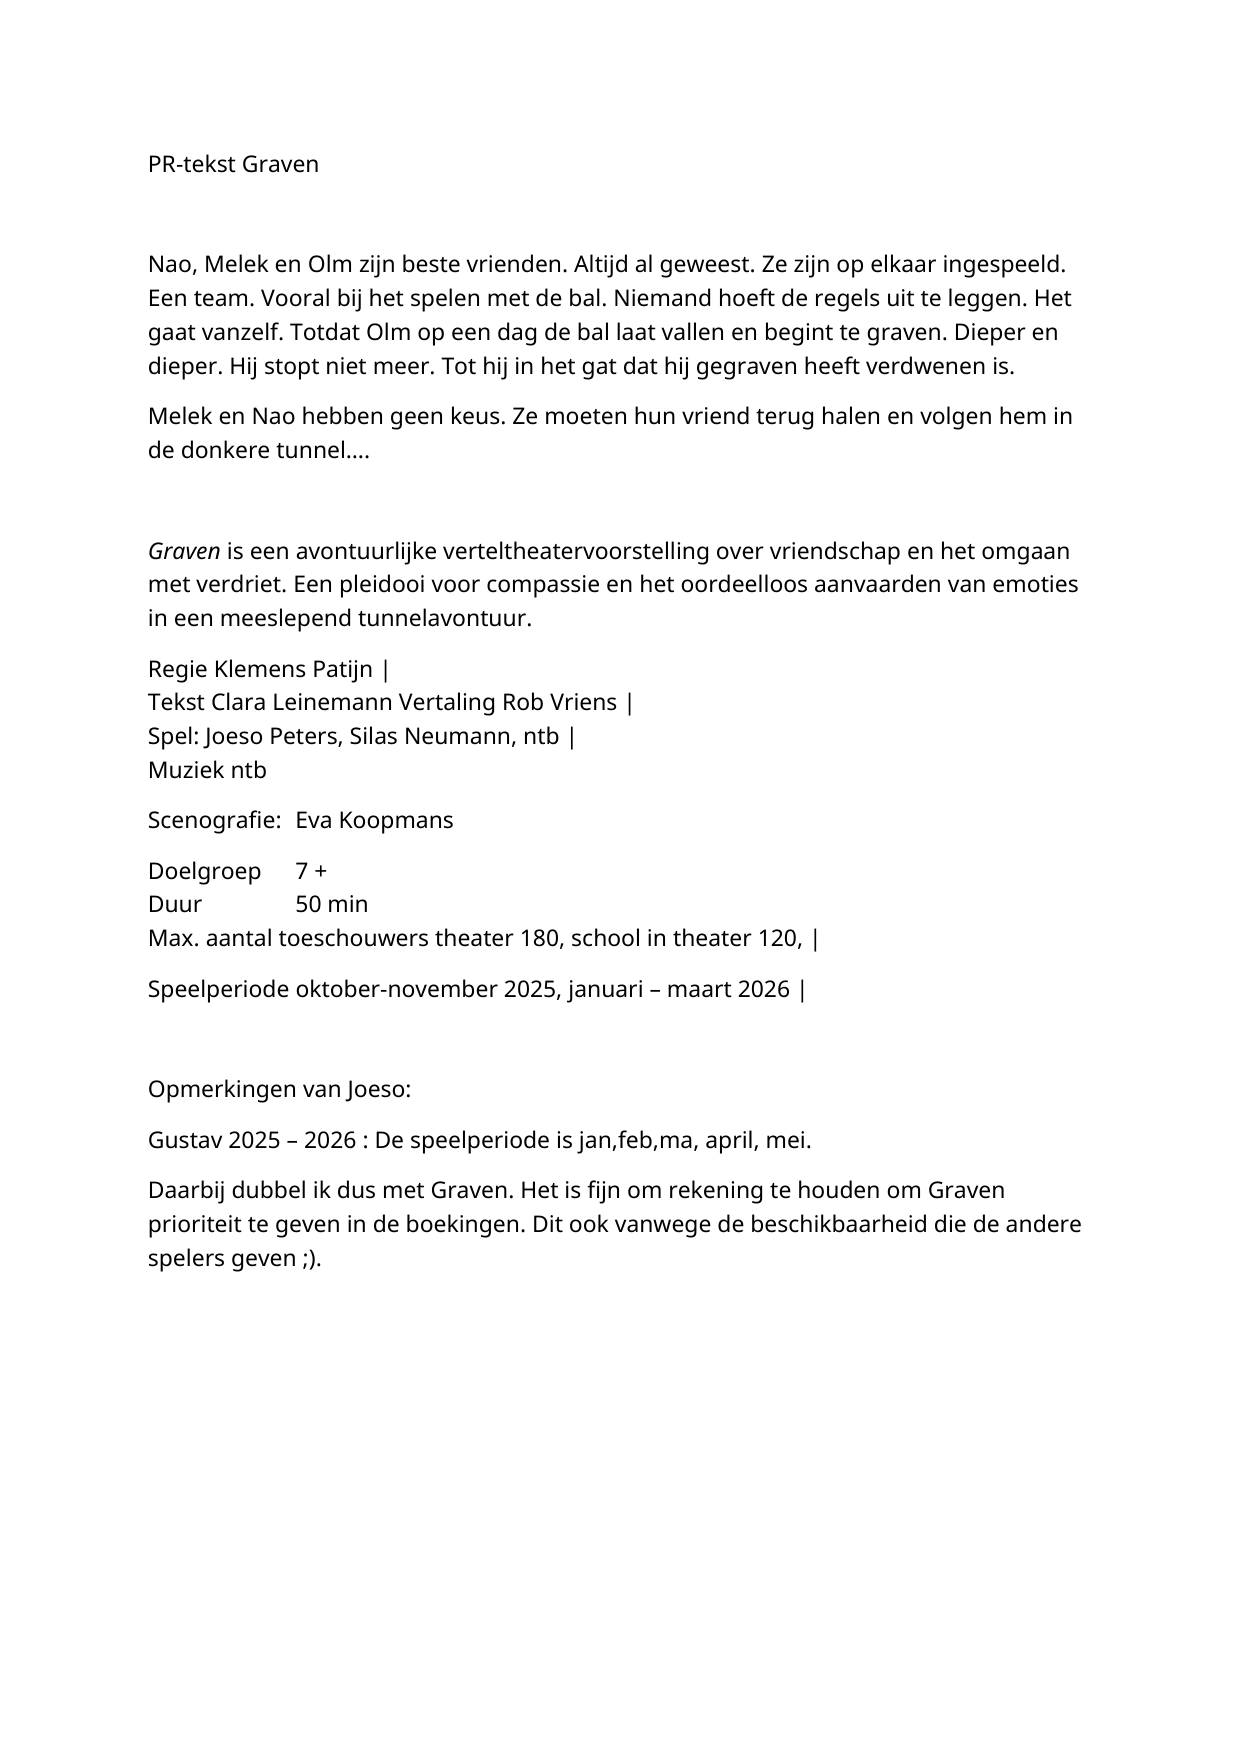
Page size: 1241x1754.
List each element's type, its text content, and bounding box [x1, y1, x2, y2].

text Opmerkingen van Joeso: [148, 1073, 1093, 1105]
text Scenografie: Eva Koopmans [148, 804, 1093, 836]
text Gustav 2025 – 2026 : De speelperiode is jan,feb,ma, april, mei. [148, 1124, 1093, 1155]
text Doelgroep 7 + Duur 50 min Max. aantal toeschouwers theater 180, school in theater 120, | [148, 855, 1093, 953]
text Melek en Nao hebben geen keus. Ze moeten hun vriend terug halen en volgen hem in de donkere tunnel…. [148, 400, 1093, 465]
text Daarbij dubbel ik dus met Graven. Het is fijn om rekening te houden om Graven prioriteit te geven in de boekingen. Dit ook vanwege de beschikbaarheid die de andere spelers geven ;). [148, 1174, 1093, 1273]
text PR-tekst Graven [148, 148, 1093, 179]
text Speelperiode oktober-november 2025, januari – maart 2026 | [148, 973, 1093, 1004]
text Nao, Melek en Olm zijn beste vrienden. Altijd al geweest. Ze zijn op elkaar ingespeeld. Een team. Vooral bij het spelen met de bal. Niemand hoeft de regels uit te leggen. Het gaat vanzelf. Totdat Olm op een dag de bal laat vallen en begint te graven. Dieper en dieper. Hij stopt niet meer. Tot hij in het gat dat hij gegraven heeft verdwenen is. [148, 248, 1093, 381]
text Graven is een avontuurlijke verteltheatervoorstelling over vriendschap en het omgaan met verdriet. Een pleidooi voor compassie en het oordeelloos aanvaarden van emoties in een meeslepend tunnelavontuur. [148, 535, 1093, 633]
text Regie Klemens Patijn | Tekst Clara Leinemann Vertaling Rob Vriens | Spel: Joeso Peters, Silas Neumann, ntb | Muziek ntb [148, 653, 1093, 785]
